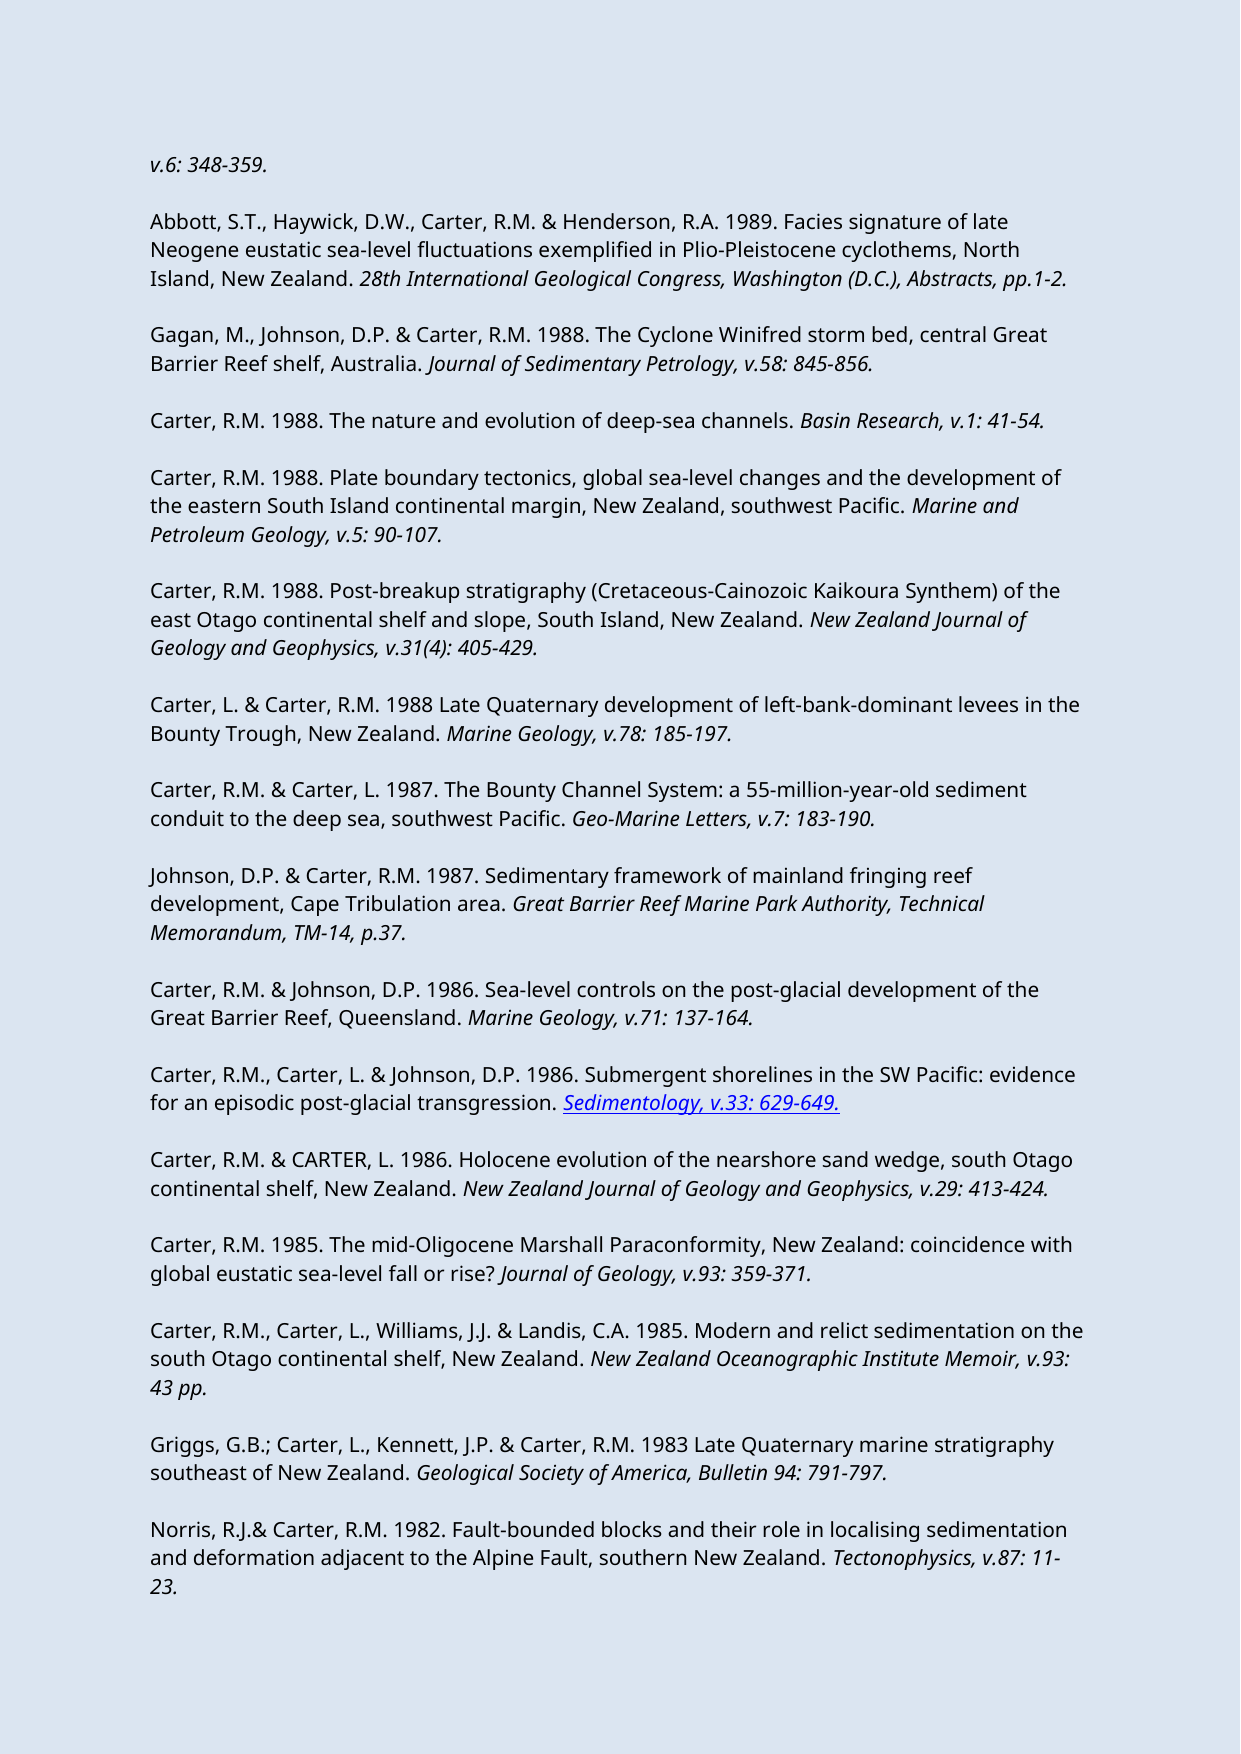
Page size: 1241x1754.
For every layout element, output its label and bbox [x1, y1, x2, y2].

text [150, 150, 1090, 1600]
